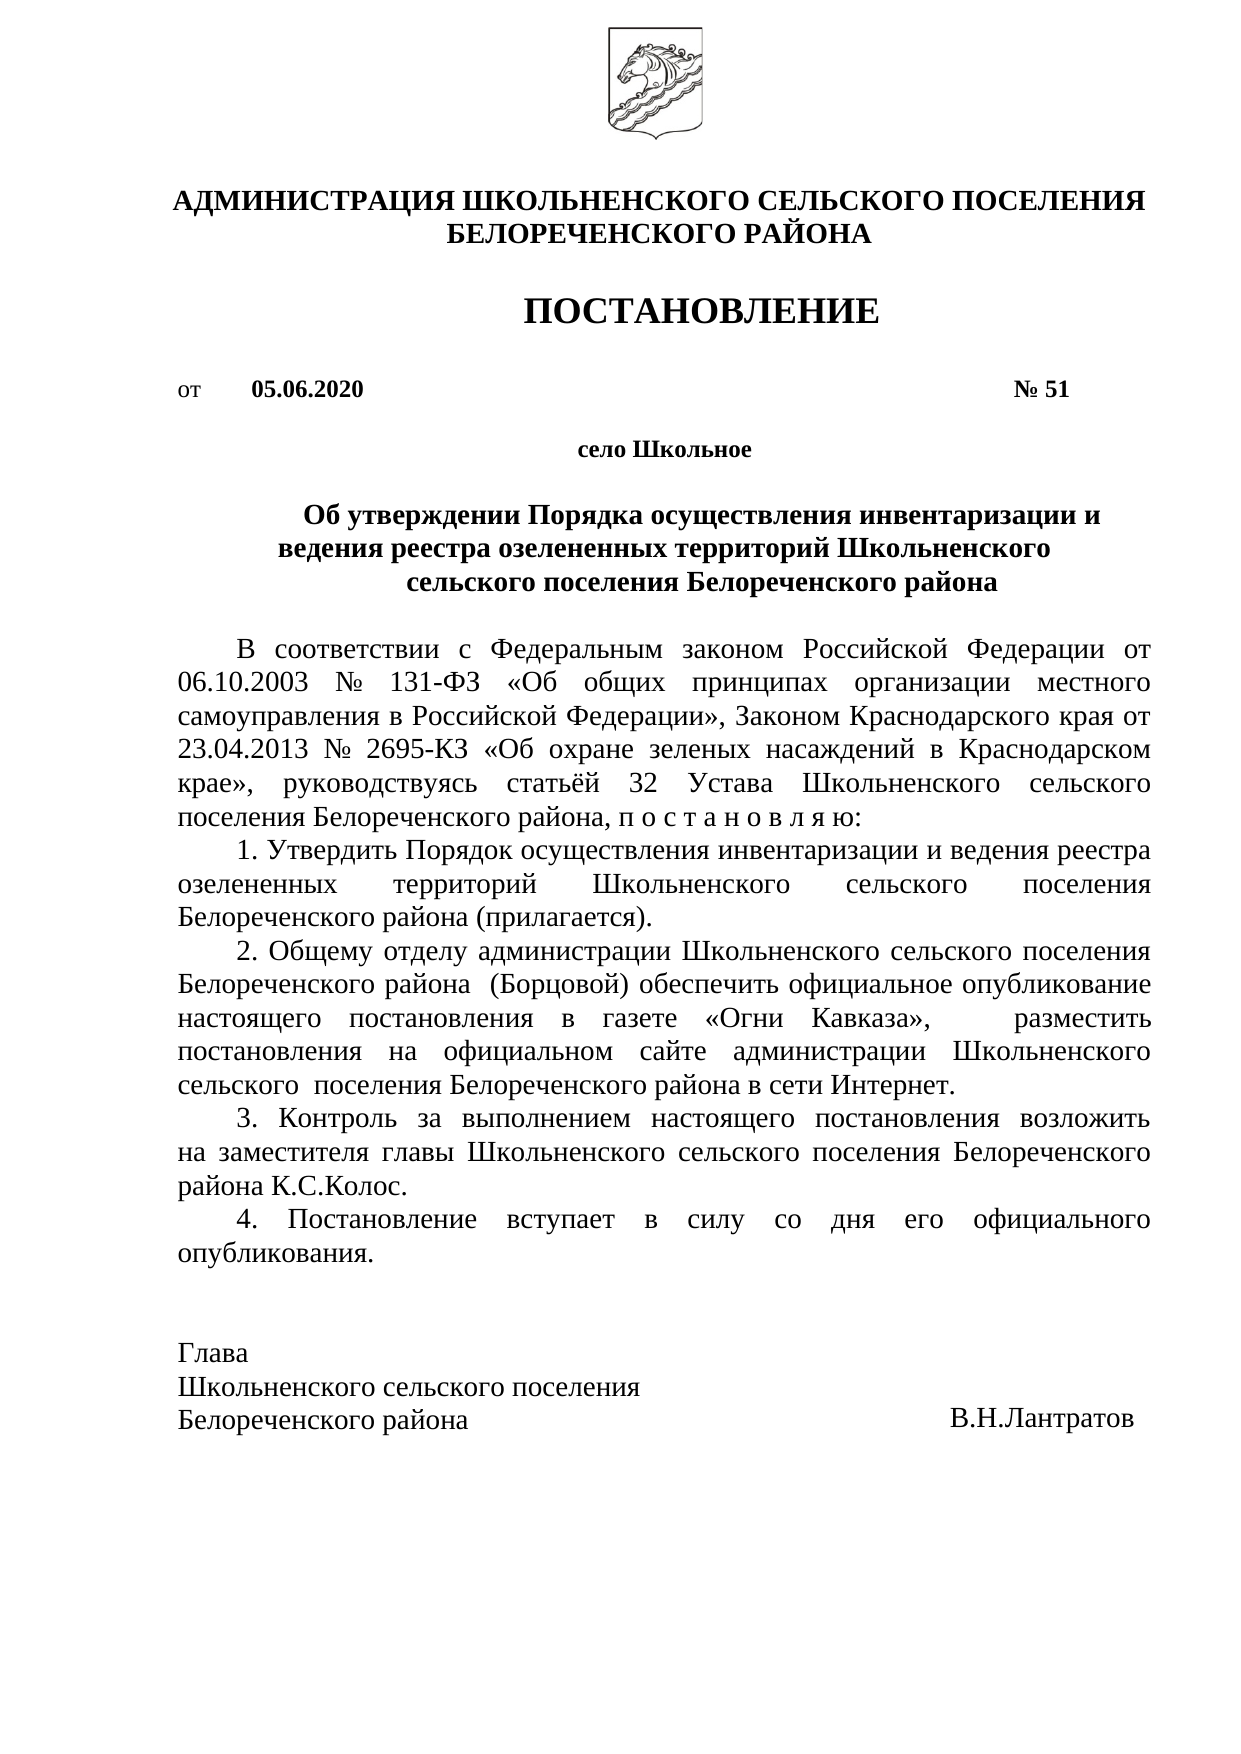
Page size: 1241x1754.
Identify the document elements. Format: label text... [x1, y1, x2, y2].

text АДМИНИСТРАЦИЯ ШКОЛЬНЕНСКОГО СЕЛЬСКОГО ПОСЕЛЕНИЯ [167, 183, 1152, 216]
text 2. Общему отделу администрации Школьненского сельского поселения Белореченского района (Борцовой) обеспечить официальное опубликование настоящего постановления в газете «Огни Кавказа», разместить постановления на официальном сайте администрации Школьненского сельского поселения Белореченского района в сети Интернет. [177, 933, 1152, 1101]
text 1. Утвердить Порядок осуществления инвентаризации и ведения реестра озелененных территорий Школьненского сельского поселения Белореченского района (прилагается). [177, 832, 1152, 933]
text село Школьное [177, 434, 1152, 463]
table_header Глава Школьненского сельского поселения Белореченского района [166, 1335, 776, 1467]
text ПОСТАНОВЛЕНИЕ [177, 288, 1152, 331]
text В соответствии с Федеральным законом Российской Федерации от 06.10.2003 № 131-ФЗ «Об общих принципах организации местного самоуправления в Российской Федерации», Законом Краснодарского края от 23.04.2013 № 2695-КЗ «Об охране зеленых насаждений в Краснодарском крае», руководствуясь статьёй 32 Устава Школьненского сельского поселения Белореченского района, п о с т а н о в л я ю: [177, 631, 1152, 832]
text Об утверждении Порядка осуществления инвентаризации и ведения реестра озелененных территорий Школьненского [177, 497, 1152, 564]
table_header В.Н.Лантратов [776, 1335, 1163, 1467]
text 4. Постановление вступает в силу со дня его официального опубликования. [177, 1201, 1152, 1268]
text сельского поселения Белореченского района [177, 564, 1152, 597]
text БЕЛОРЕЧЕНСКОГО РАЙОНА [167, 216, 1152, 250]
text 3. Контроль за выполнением настоящего постановления возложить на заместителя главы Школьненского сельского поселения Белореченского района К.С.Колос. [177, 1101, 1152, 1201]
text от 05.06.2020 № 51 [177, 374, 1152, 403]
picture [608, 27, 703, 140]
